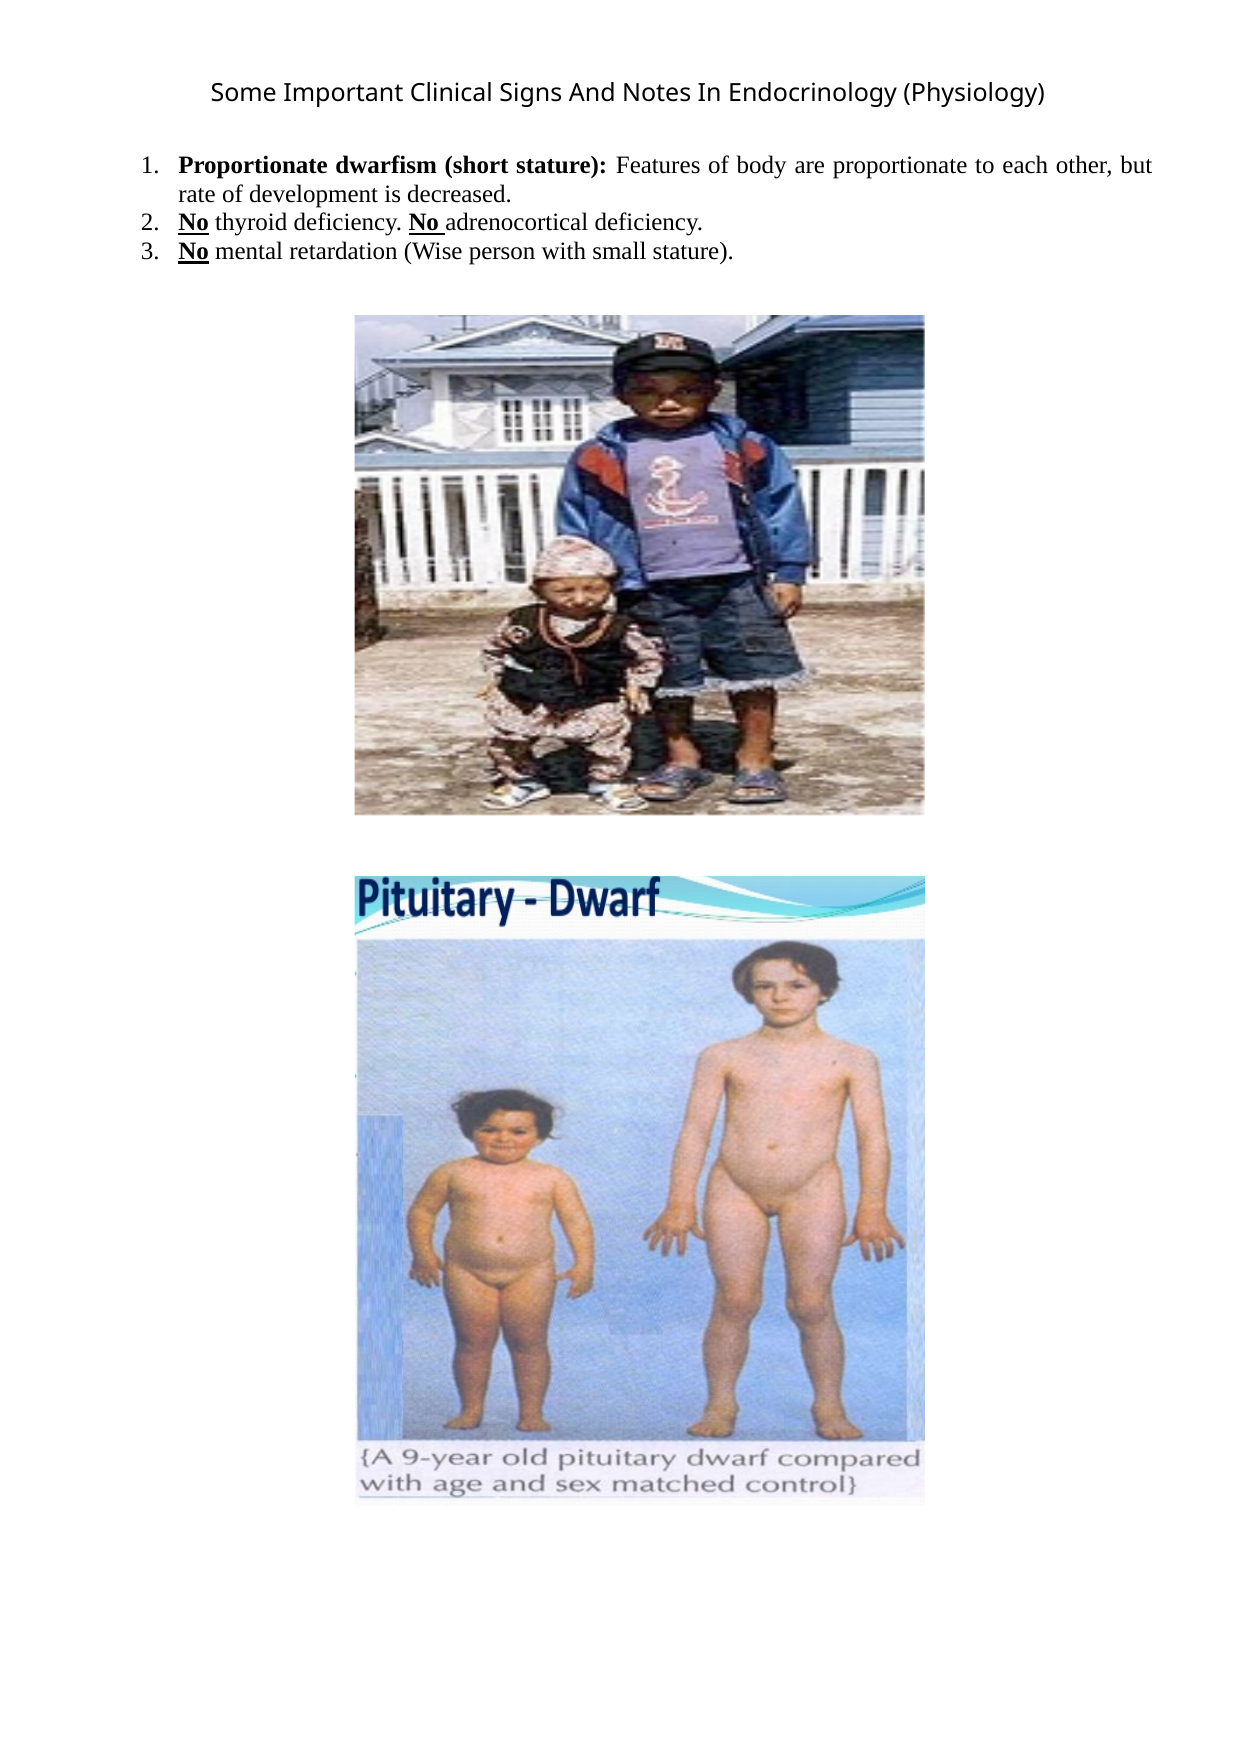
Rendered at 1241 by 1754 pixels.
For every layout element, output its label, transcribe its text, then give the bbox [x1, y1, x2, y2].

list No thyroid deficiency. No adrenocortical deficiency. [141, 207, 1153, 236]
list Proportionate dwarfism (short stature): Features of body are proportionate to each other, but rate of development is decreased. [141, 150, 1153, 207]
picture [354, 315, 925, 819]
list No mental retardation (Wise person with small stature). [141, 236, 1153, 265]
picture [354, 876, 925, 1506]
